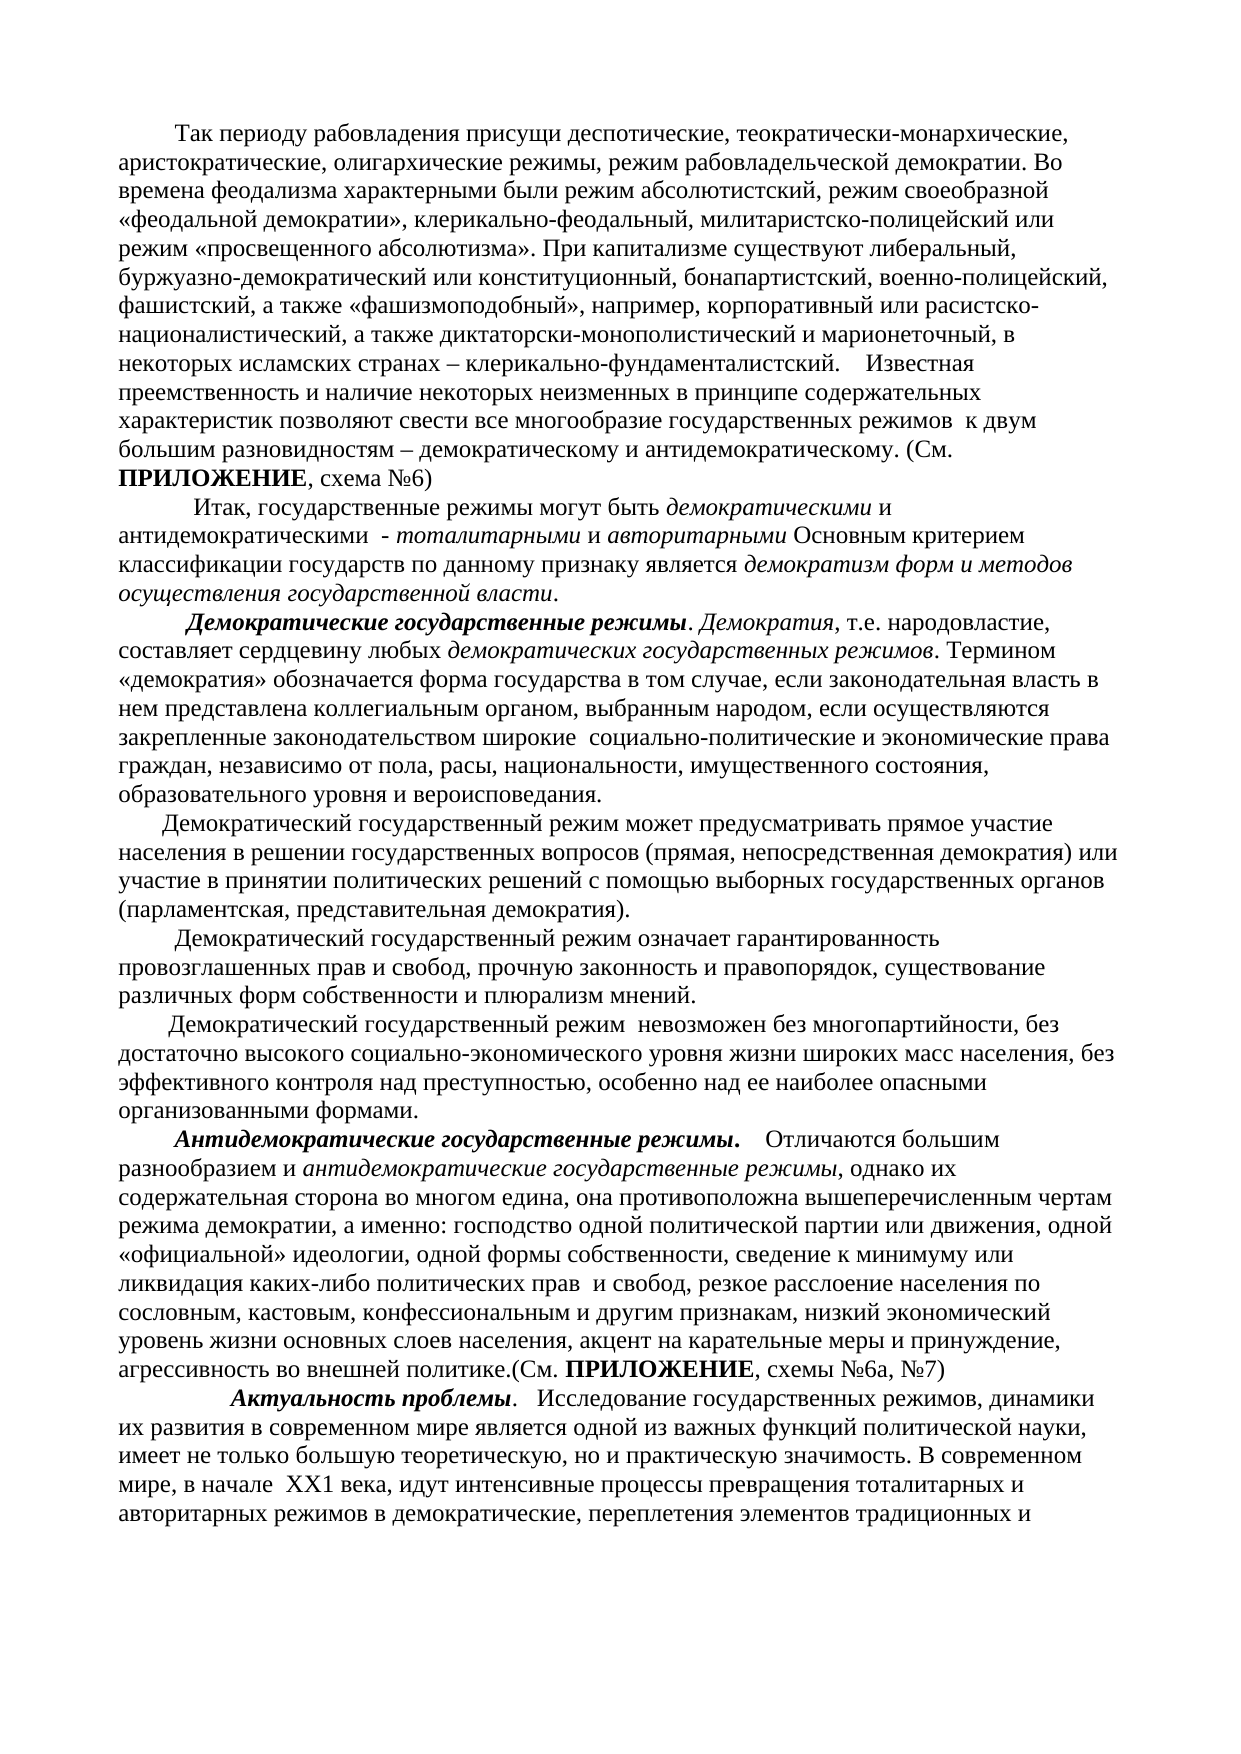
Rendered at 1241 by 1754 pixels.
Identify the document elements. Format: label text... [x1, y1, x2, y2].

text Демократический государственный режим может предусматривать прямое участие населения в решении государственных вопросов (прямая, непосредственная демократия) или участие в принятии политических решений с помощью выборных государственных органов (парламентская, представительная демократия). [118, 808, 1122, 923]
text Антидемократические государственные режимы. Отличаются большим разнообразием и антидемократические государственные режимы, однако их содержательная сторона во многом едина, она противоположна вышеперечисленным чертам режима демократии, а именно: господство одной политической партии или движения, одной «официальной» идеологии, одной формы собственности, сведение к минимуму или ликвидация каких-либо политических прав и свобод, резкое расслоение населения по сословным, кастовым, конфессиональным и другим признакам, низкий экономический уровень жизни основных слоев населения, акцент на карательные меры и принуждение, агрессивность во внешней политике.(См. ПРИЛОЖЕНИЕ, схемы №6а, №7) [118, 1124, 1122, 1383]
text Демократический государственный режим невозможен без многопартийности, без достаточно высокого социально-экономического уровня жизни широких масс населения, без эффективного контроля над преступностью, особенно над ее наиболее опасными организованными формами. [118, 1009, 1122, 1124]
text Демократические государственные режимы. Демократия, т.е. народовластие, составляет сердцевину любых демократических государственных режимов. Термином «демократия» обозначается форма государства в том случае, если законодательная власть в нем представлена коллегиальным органом, выбранным народом, если осуществляются закрепленные законодательством широкие социально-политические и экономические права граждан, независимо от пола, расы, национальности, имущественного состояния, образовательного уровня и вероисповедания. [118, 607, 1122, 808]
text Демократический государственный режим означает гарантированность провозглашенных прав и свобод, прочную законность и правопорядок, существование различных форм собственности и плюрализм мнений. [118, 923, 1122, 1009]
text Итак, государственные режимы могут быть демократическими и антидемократическими - тоталитарными и авторитарными Основным критерием классификации государств по данному признаку является демократизм форм и методов осуществления государственной власти. [118, 492, 1122, 607]
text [118, 1383, 1122, 1527]
text Так периоду рабовладения присущи деспотические, теократически-монархические, аристократические, олигархические режимы, режим рабовладельческой демократии. Во времена феодализма характерными были режим абсолютистский, режим своеобразной «феодальной демократии», клерикально-феодальный, милитаристско-полицейский или режим «просвещенного абсолютизма». При капитализме существуют либеральный, буржуазно-демократический или конституционный, бонапартистский, военно-полицейский, фашистский, а также «фашизмоподобный», например, корпоративный или расистско-националистический, а также диктаторски-монополистический и марионеточный, в некоторых исламских странах – клерикально-фундаменталистский. Известная преемственность и наличие некоторых неизменных в принципе содержательных характеристик позволяют свести все многообразие государственных режимов к двум большим разновидностям – демократическому и антидемократическому. (См. ПРИЛОЖЕНИЕ, схема №6) [118, 118, 1122, 492]
